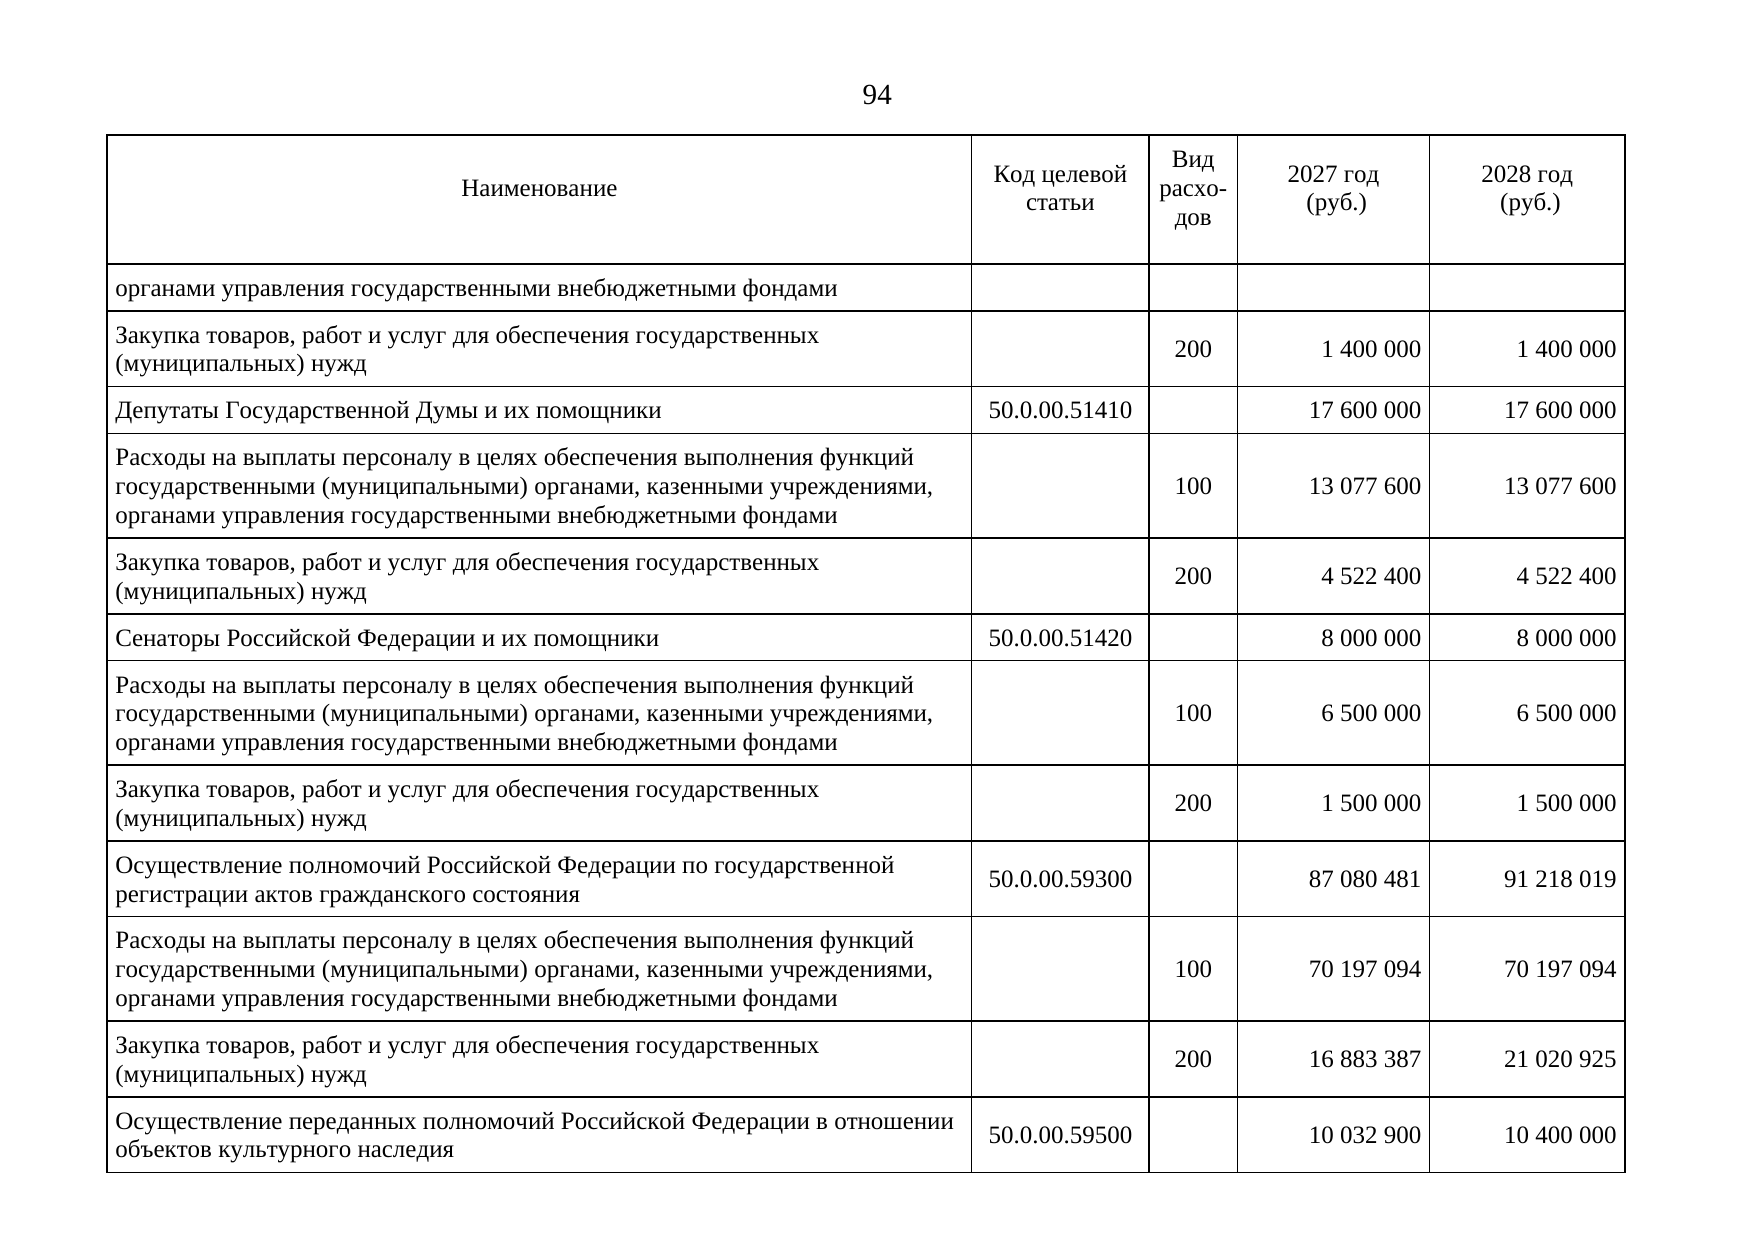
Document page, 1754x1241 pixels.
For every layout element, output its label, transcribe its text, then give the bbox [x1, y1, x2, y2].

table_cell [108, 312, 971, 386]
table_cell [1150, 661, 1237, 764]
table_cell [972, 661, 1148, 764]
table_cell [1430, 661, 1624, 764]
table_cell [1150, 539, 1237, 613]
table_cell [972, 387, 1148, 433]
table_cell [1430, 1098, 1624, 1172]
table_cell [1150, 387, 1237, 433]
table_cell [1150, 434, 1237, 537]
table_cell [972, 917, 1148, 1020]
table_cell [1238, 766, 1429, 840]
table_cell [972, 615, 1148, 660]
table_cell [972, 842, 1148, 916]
table_header 2027 год (руб.) [1238, 136, 1429, 263]
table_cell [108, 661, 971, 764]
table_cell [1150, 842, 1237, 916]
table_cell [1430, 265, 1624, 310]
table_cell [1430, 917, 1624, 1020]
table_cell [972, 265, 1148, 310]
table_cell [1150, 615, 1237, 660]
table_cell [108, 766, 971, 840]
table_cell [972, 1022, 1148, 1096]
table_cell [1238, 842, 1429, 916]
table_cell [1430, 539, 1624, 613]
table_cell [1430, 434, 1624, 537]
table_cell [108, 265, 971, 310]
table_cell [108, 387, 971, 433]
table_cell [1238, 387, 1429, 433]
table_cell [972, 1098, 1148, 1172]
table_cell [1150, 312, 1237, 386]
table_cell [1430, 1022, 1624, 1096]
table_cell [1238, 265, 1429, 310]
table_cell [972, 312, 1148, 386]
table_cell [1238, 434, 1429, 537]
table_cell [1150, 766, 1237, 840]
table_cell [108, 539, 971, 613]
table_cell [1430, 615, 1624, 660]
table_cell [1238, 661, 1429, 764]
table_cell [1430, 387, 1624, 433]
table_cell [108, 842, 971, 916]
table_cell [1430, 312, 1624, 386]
table_header Код целевой статьи [972, 136, 1148, 263]
table_header Наименование [108, 136, 971, 263]
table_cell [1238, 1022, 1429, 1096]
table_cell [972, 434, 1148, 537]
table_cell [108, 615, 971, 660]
table_header 2028 год (руб.) [1430, 136, 1624, 263]
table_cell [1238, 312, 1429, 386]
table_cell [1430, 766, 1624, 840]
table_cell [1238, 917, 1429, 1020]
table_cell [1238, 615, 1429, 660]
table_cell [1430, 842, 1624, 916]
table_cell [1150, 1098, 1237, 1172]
table_header Вид расхо- дов [1150, 136, 1237, 263]
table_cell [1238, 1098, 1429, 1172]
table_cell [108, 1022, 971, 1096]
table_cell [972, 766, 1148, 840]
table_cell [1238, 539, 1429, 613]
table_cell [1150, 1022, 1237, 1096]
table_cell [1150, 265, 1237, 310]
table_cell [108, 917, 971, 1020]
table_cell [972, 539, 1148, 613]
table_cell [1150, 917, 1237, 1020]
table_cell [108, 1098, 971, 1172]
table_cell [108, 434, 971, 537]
